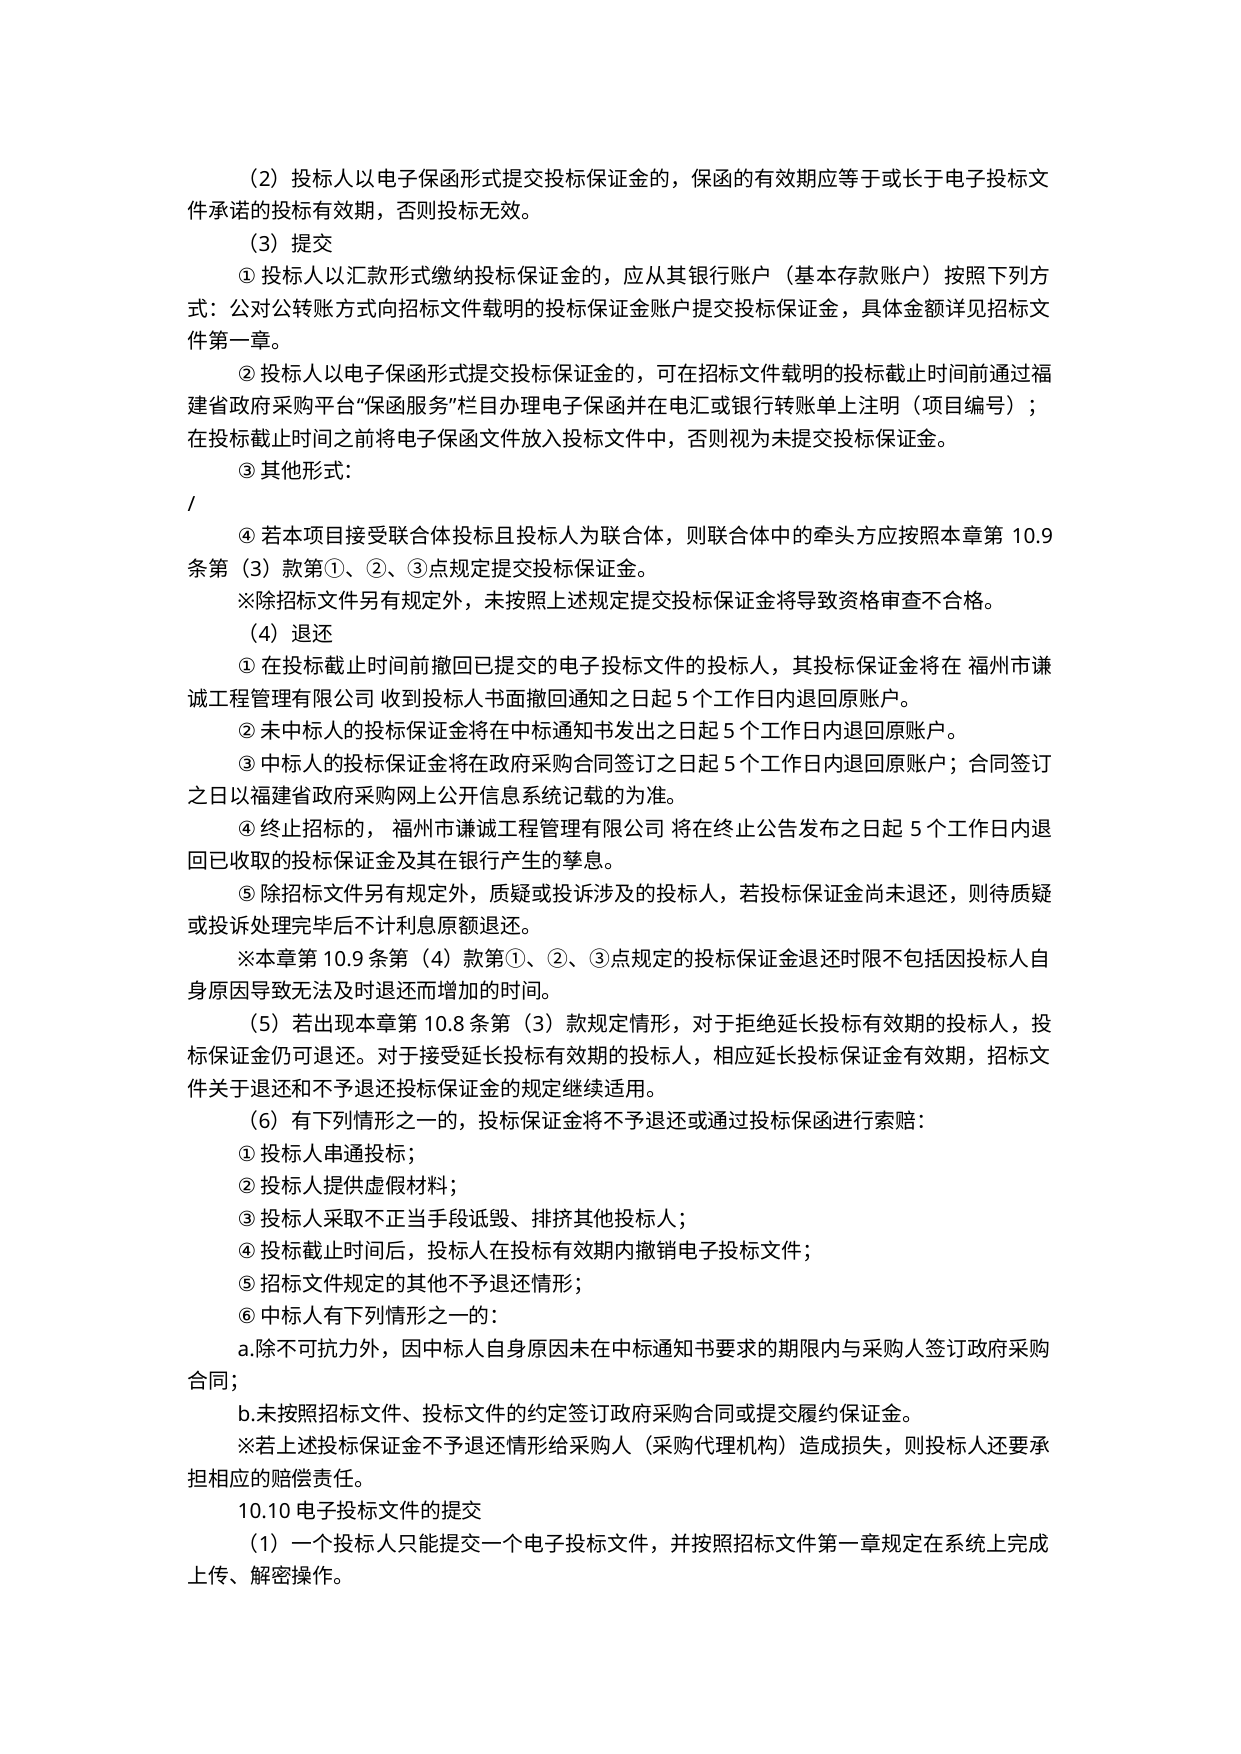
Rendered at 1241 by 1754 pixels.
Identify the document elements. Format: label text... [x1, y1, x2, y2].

text （2）投标人以电子保函形式提交投标保证金的，保函的有效期应等于或长于电子投标文件承诺的投标有效期，否则投标无效。 [187, 162, 1053, 227]
text ③其他形式： [187, 454, 1053, 487]
text ⑤除招标文件另有规定外，质疑或投诉涉及的投标人，若投标保证金尚未退还，则待质疑或投诉处理完毕后不计利息原额退还。 [187, 877, 1053, 942]
text / [187, 487, 1053, 519]
text ②投标人提供虚假材料； [187, 1169, 1053, 1202]
text ①投标人以汇款形式缴纳投标保证金的，应从其银行账户（基本存款账户）按照下列方式：公对公转账方式向招标文件载明的投标保证金账户提交投标保证金，具体金额详见招标文件第一章。 [187, 259, 1053, 357]
text ⑥中标人有下列情形之一的： [187, 1299, 1053, 1332]
text ③中标人的投标保证金将在政府采购合同签订之日起5个工作日内退回原账户；合同签订之日以福建省政府采购网上公开信息系统记载的为准。 [187, 747, 1053, 812]
text a.除不可抗力外，因中标人自身原因未在中标通知书要求的期限内与采购人签订政府采购合同； [187, 1332, 1053, 1397]
text ④投标截止时间后，投标人在投标有效期内撤销电子投标文件； [187, 1234, 1053, 1267]
text b.未按照招标文件、投标文件的约定签订政府采购合同或提交履约保证金。 [187, 1397, 1053, 1429]
text ④若本项目接受联合体投标且投标人为联合体，则联合体中的牵头方应按照本章第10.9条第（3）款第①、②、③点规定提交投标保证金。 [187, 519, 1053, 584]
text ※除招标文件另有规定外，未按照上述规定提交投标保证金将导致资格审查不合格。 [187, 584, 1053, 617]
text ①在投标截止时间前撤回已提交的电子投标文件的投标人，其投标保证金将在 福州市谦诚工程管理有限公司 收到投标人书面撤回通知之日起5个工作日内退回原账户。 [187, 649, 1053, 714]
text ※若上述投标保证金不予退还情形给采购人（采购代理机构）造成损失，则投标人还要承担相应的赔偿责任。 [187, 1429, 1053, 1494]
text （6）有下列情形之一的，投标保证金将不予退还或通过投标保函进行索赔： [187, 1104, 1053, 1137]
text （4）退还 [187, 617, 1053, 649]
text ①投标人串通投标； [187, 1137, 1053, 1169]
text ③投标人采取不正当手段诋毁、排挤其他投标人； [187, 1202, 1053, 1234]
text （1）一个投标人只能提交一个电子投标文件，并按照招标文件第一章规定在系统上完成上传、解密操作。 [187, 1527, 1053, 1592]
text 10.10电子投标文件的提交 [187, 1494, 1053, 1527]
text （5）若出现本章第10.8条第（3）款规定情形，对于拒绝延长投标有效期的投标人，投标保证金仍可退还。对于接受延长投标有效期的投标人，相应延长投标保证金有效期，招标文件关于退还和不予退还投标保证金的规定继续适用。 [187, 1007, 1053, 1104]
text ⑤招标文件规定的其他不予退还情形； [187, 1267, 1053, 1299]
text ②未中标人的投标保证金将在中标通知书发出之日起5个工作日内退回原账户。 [187, 714, 1053, 747]
text ②投标人以电子保函形式提交投标保证金的，可在招标文件载明的投标截止时间前通过福建省政府采购平台“保函服务”栏目办理电子保函并在电汇或银行转账单上注明（项目编号）；在投标截止时间之前将电子保函文件放入投标文件中，否则视为未提交投标保证金。 [187, 357, 1053, 454]
text （3）提交 [187, 227, 1053, 259]
text ④终止招标的， 福州市谦诚工程管理有限公司 将在终止公告发布之日起5个工作日内退回已收取的投标保证金及其在银行产生的孳息。 [187, 812, 1053, 877]
text ※本章第10.9条第（4）款第①、②、③点规定的投标保证金退还时限不包括因投标人自身原因导致无法及时退还而增加的时间。 [187, 942, 1053, 1007]
